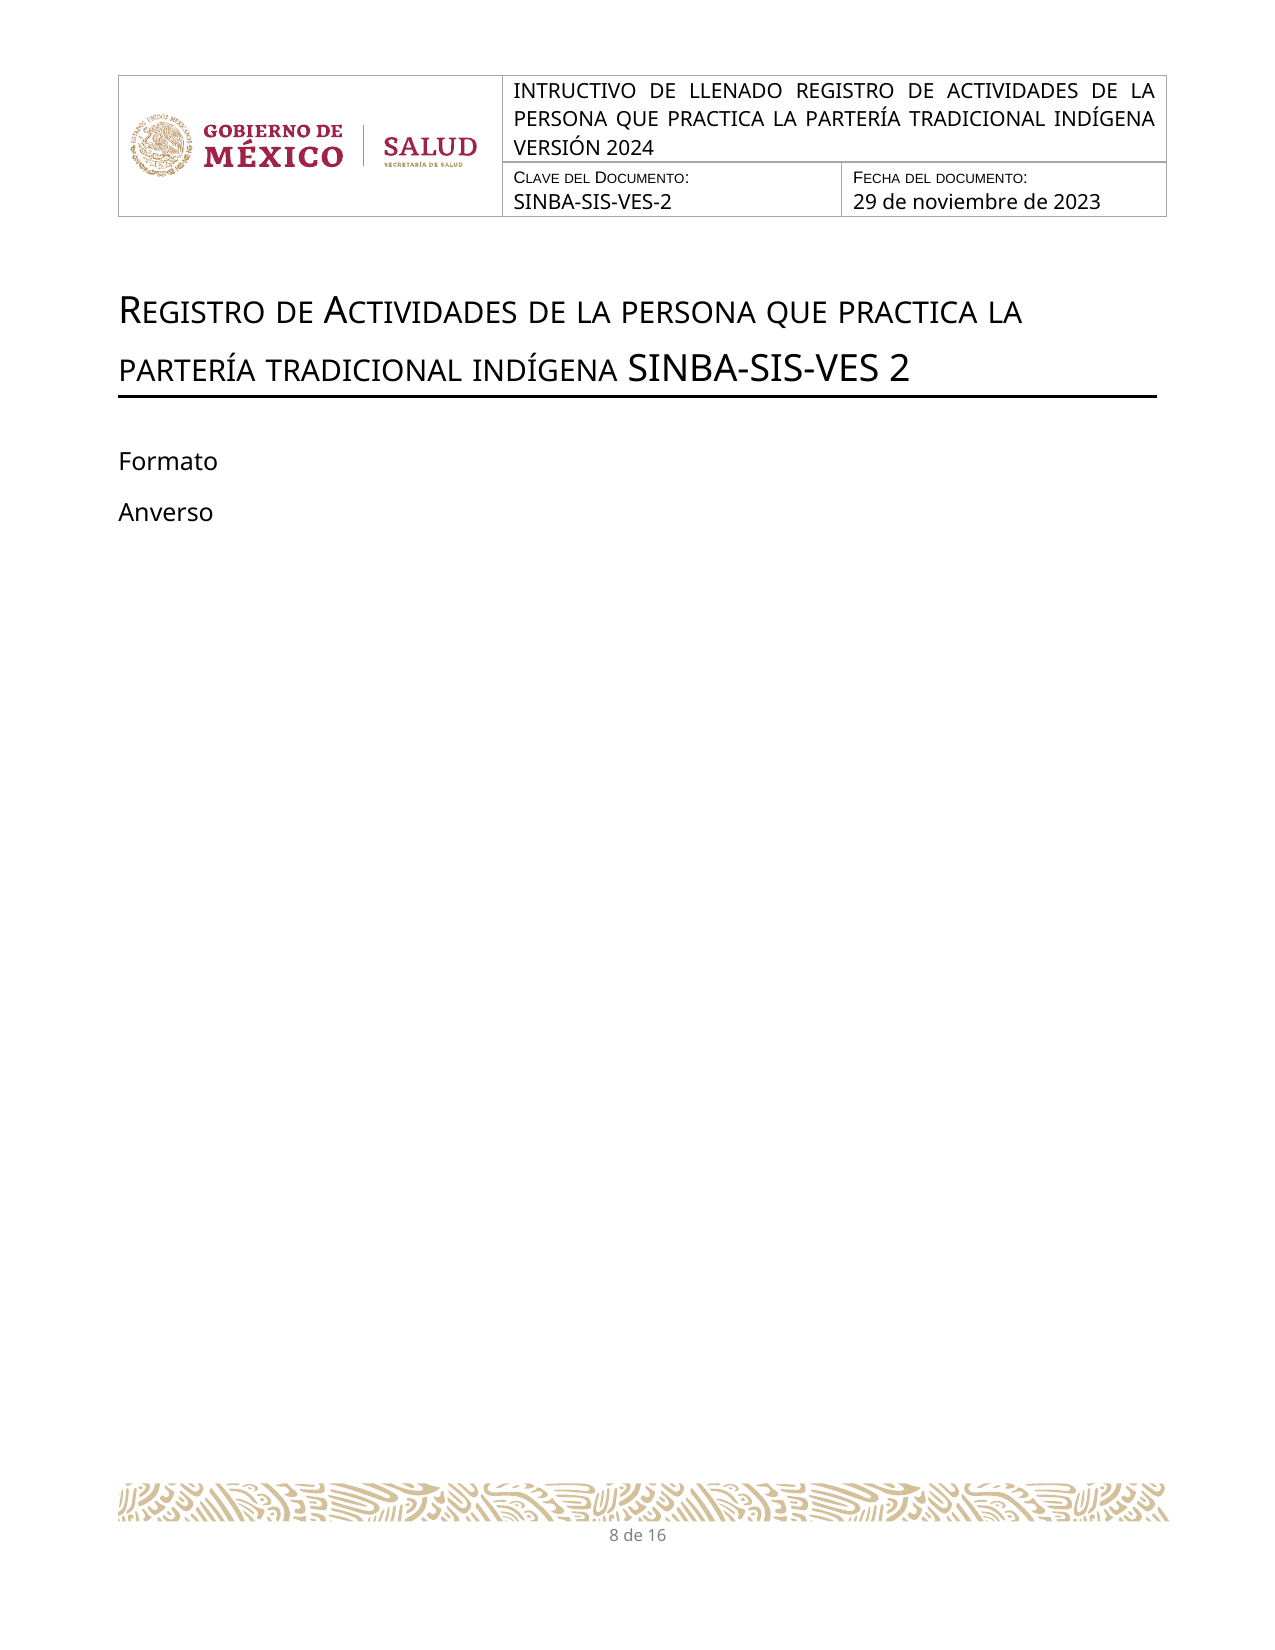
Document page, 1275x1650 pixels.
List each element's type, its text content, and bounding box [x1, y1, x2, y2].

text Anverso [118, 495, 1157, 529]
subtitle Formato [118, 443, 1157, 477]
subtitle Registro de Actividades de la persona que practica la partería tradicional indígena SINBA-SIS-VES 2 [118, 283, 1157, 395]
